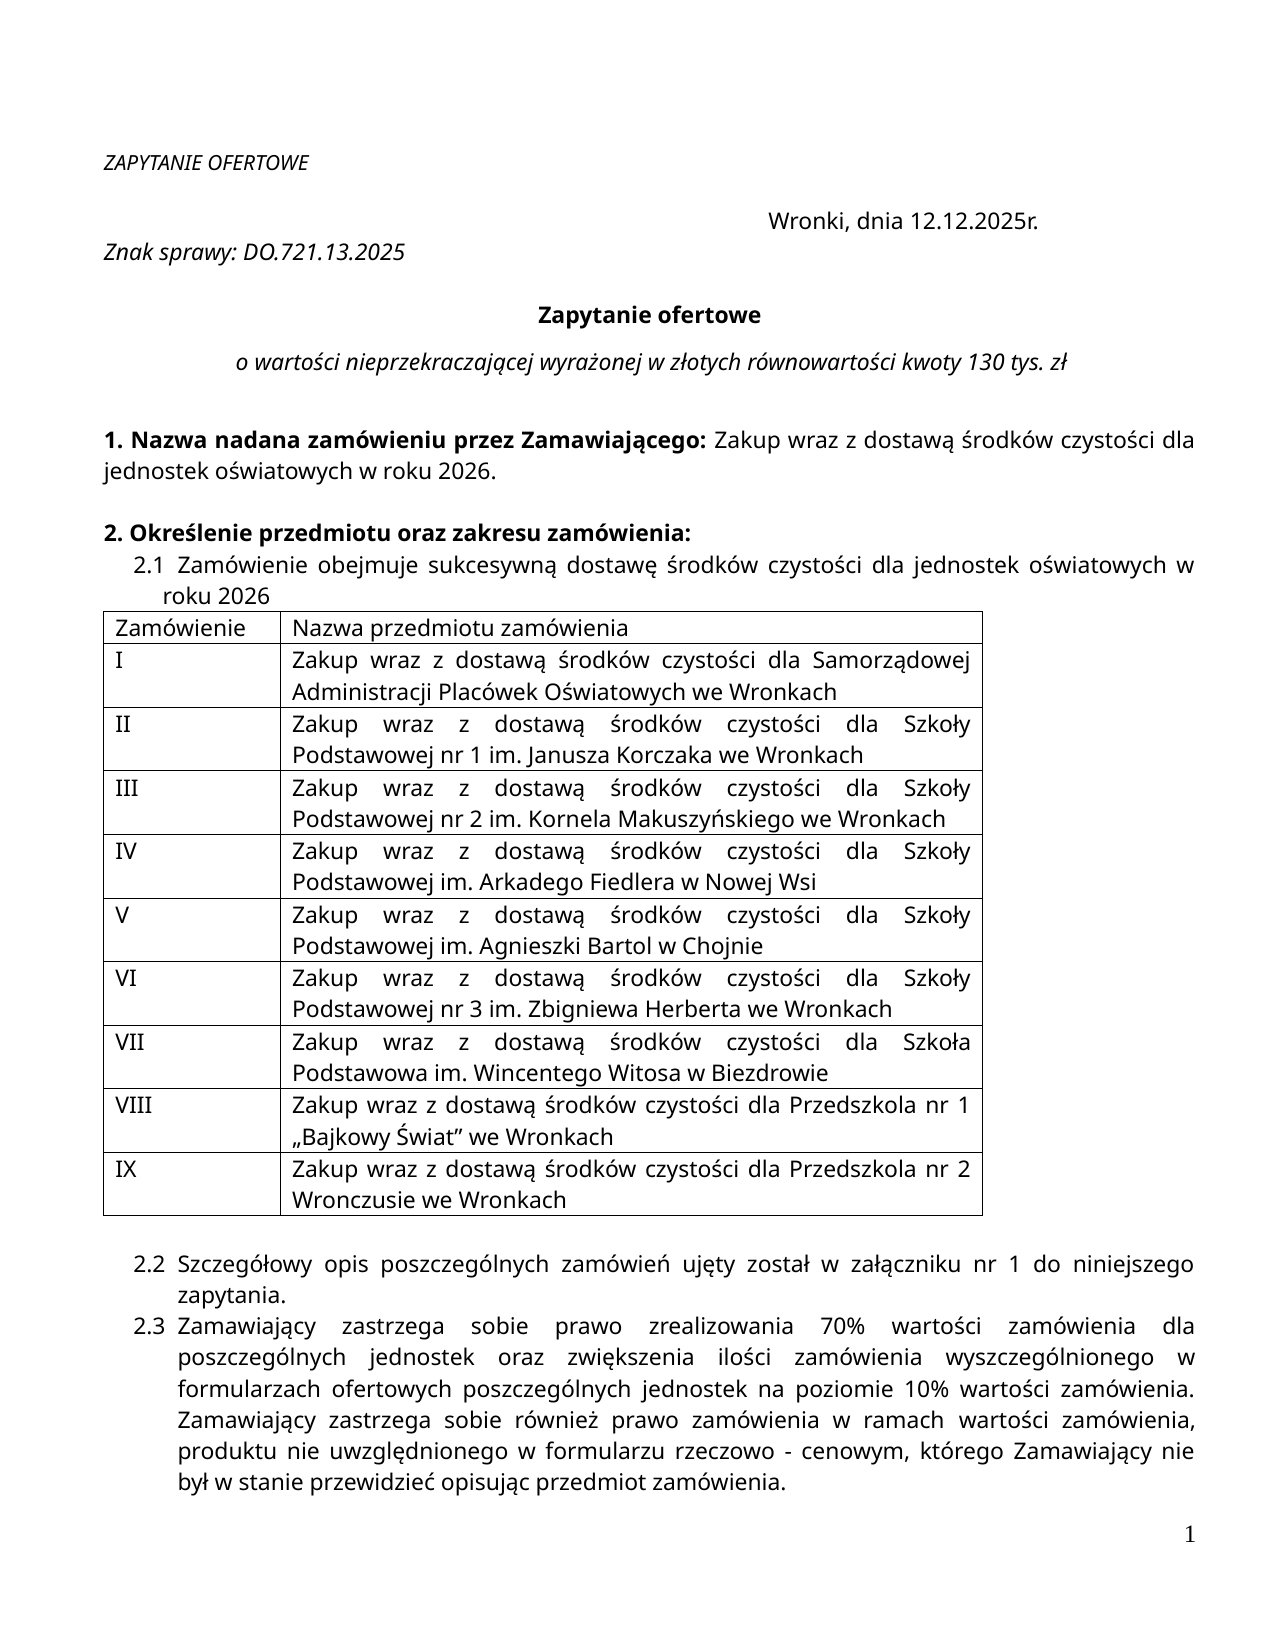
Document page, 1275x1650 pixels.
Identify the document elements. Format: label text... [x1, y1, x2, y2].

list Zamawiający zastrzega sobie prawo zrealizowania 70% wartości zamówienia dla poszczególnych jednostek oraz zwiększenia ilości zamówienia wyszczególnionego w formularzach ofertowych poszczególnych jednostek na poziomie 10% wartości zamówienia. Zamawiający zastrzega sobie również prawo zamówienia w ramach wartości zamówienia, produktu nie uwzględnionego w formularzu rzeczowo - cenowym, którego Zamawiający nie był w stanie przewidzieć opisując przedmiot zamówienia. [133, 1310, 1196, 1497]
table_cell V [104, 899, 280, 961]
table_header Nazwa przedmiotu zamówienia [281, 612, 982, 643]
list Szczegółowy opis poszczególnych zamówień ujęty został w załączniku nr 1 do niniejszego zapytania. [133, 1247, 1196, 1310]
table_cell Zakup wraz z dostawą środków czystości dla Samorządowej Administracji Placówek Oświatowych we Wronkach [281, 644, 982, 707]
text Wronki, dnia 12.12.2025r. [620, 205, 1196, 236]
subtitle ZAPYTANIE OFERTOWE [103, 148, 1196, 176]
table_cell II [104, 708, 280, 770]
table_cell I [104, 644, 280, 707]
text Zapytanie ofertowe [103, 298, 1196, 330]
text Znak sprawy: DO.721.13.2025 [103, 236, 1196, 267]
table_cell Zakup wraz z dostawą środków czystości dla Szkoły Podstawowej im. Arkadego Fiedlera w Nowej Wsi [281, 835, 982, 897]
table_cell Zakup wraz z dostawą środków czystości dla Szkoły Podstawowej nr 1 im. Janusza Korczaka we Wronkach [281, 708, 982, 770]
table_cell Zakup wraz z dostawą środków czystości dla Przedszkola nr 2 Wronczusie we Wronkach [281, 1153, 982, 1215]
table_cell III [104, 771, 280, 834]
table_cell IV [104, 835, 280, 897]
table_cell Zakup wraz z dostawą środków czystości dla Przedszkola nr 1 „Bajkowy Świat” we Wronkach [281, 1089, 982, 1152]
table_cell VII [104, 1026, 280, 1088]
table_cell Zakup wraz z dostawą środków czystości dla Szkoły Podstawowej nr 3 im. Zbigniewa Herberta we Wronkach [281, 962, 982, 1024]
table_cell VI [104, 962, 280, 1024]
table_header Zamówienie [104, 612, 280, 643]
table_cell Zakup wraz z dostawą środków czystości dla Szkoła Podstawowa im. Wincentego Witosa w Biezdrowie [281, 1026, 982, 1088]
text 1. Nazwa nadana zamówieniu przez Zamawiającego: Zakup wraz z dostawą środków czystości dla jednostek oświatowych w roku 2026. [103, 423, 1196, 486]
table_cell Zakup wraz z dostawą środków czystości dla Szkoły Podstawowej im. Agnieszki Bartol w Chojnie [281, 899, 982, 961]
table_cell IX [104, 1153, 280, 1215]
text 2. Określenie przedmiotu oraz zakresu zamówienia: [103, 517, 1196, 548]
list Zamówienie obejmuje sukcesywną dostawę środków czystości dla jednostek oświatowych w roku 2026 [133, 548, 1196, 611]
text o wartości nieprzekraczającej wyrażonej w złotych równowartości kwoty 130 tys. zł [103, 345, 1196, 377]
table_cell Zakup wraz z dostawą środków czystości dla Szkoły Podstawowej nr 2 im. Kornela Makuszyńskiego we Wronkach [281, 771, 982, 834]
table_cell VIII [104, 1089, 280, 1152]
